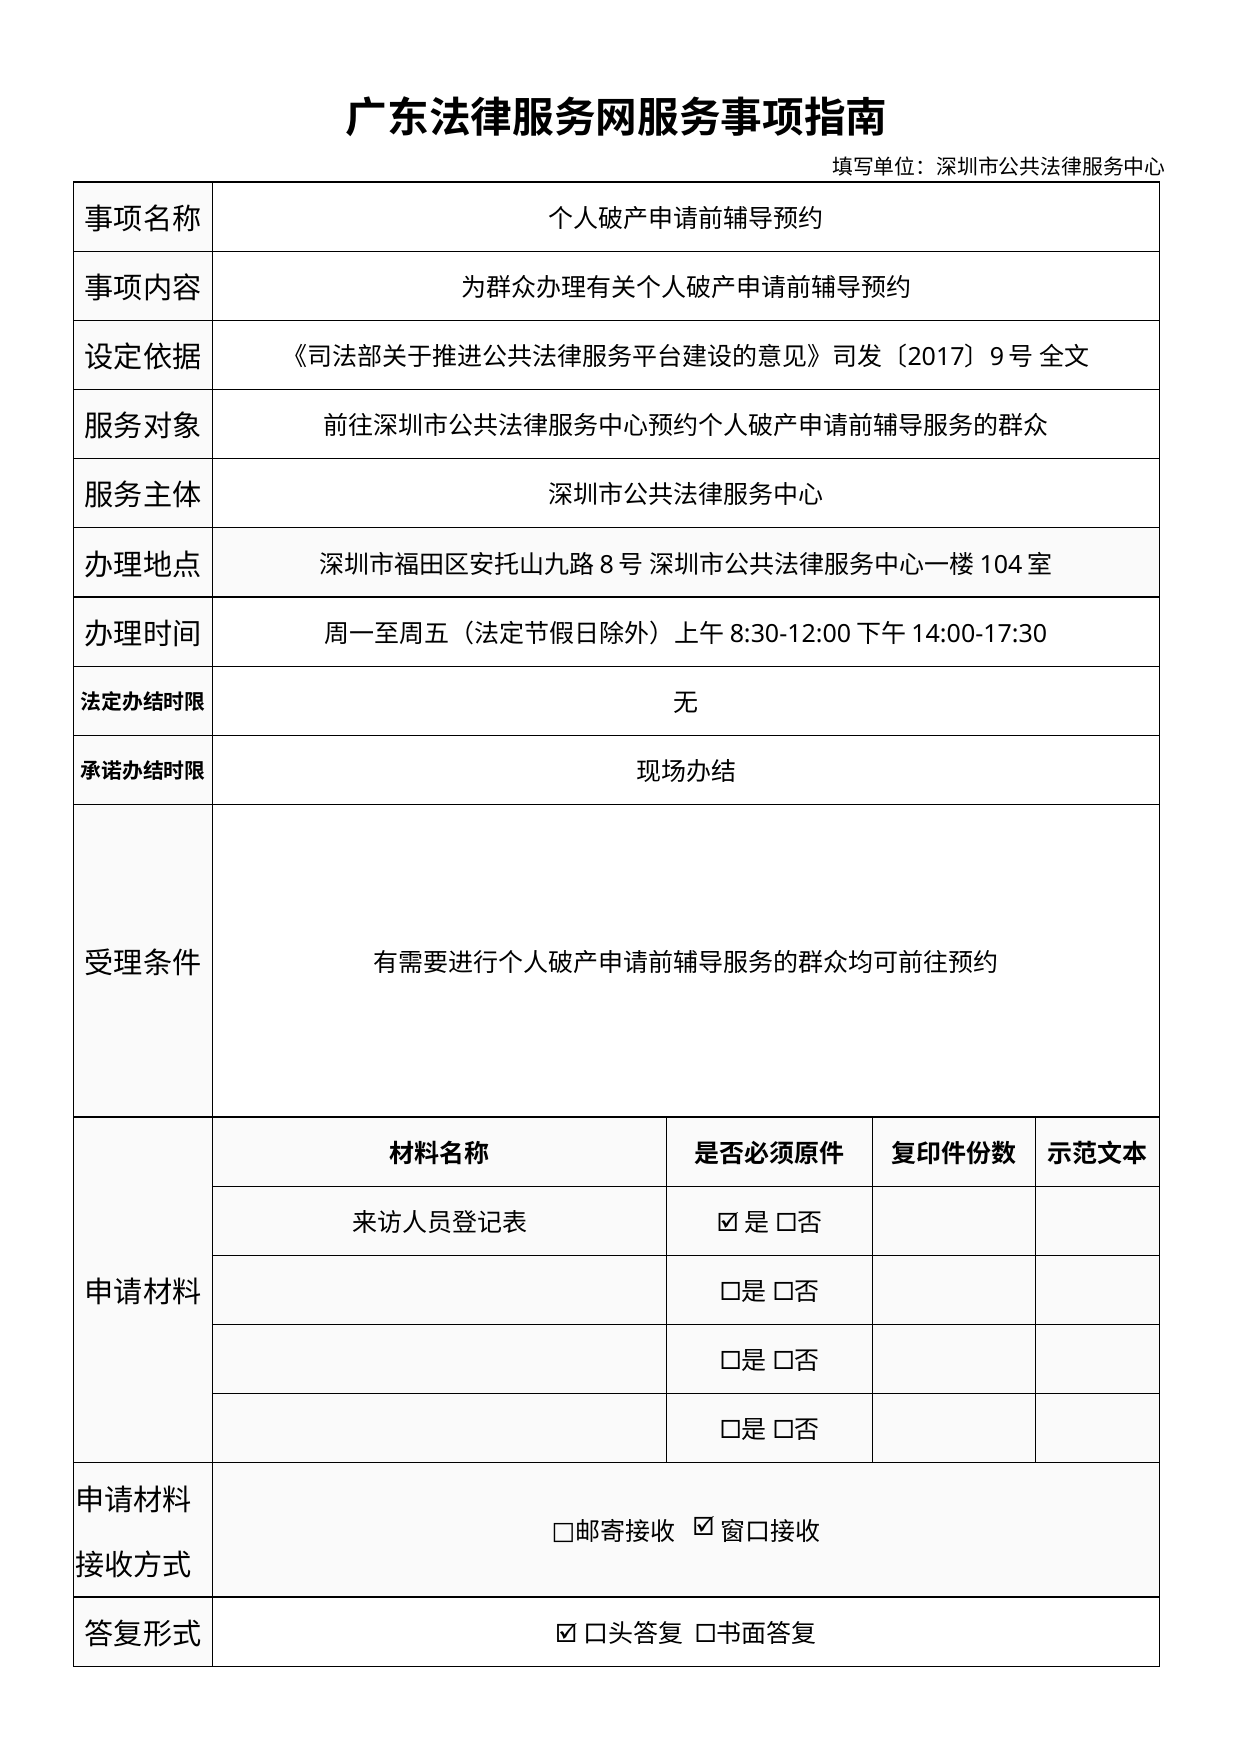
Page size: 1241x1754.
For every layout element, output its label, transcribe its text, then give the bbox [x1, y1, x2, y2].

table_cell 来访人员登记表 [213, 1187, 666, 1255]
table_cell 周一至周五（法定节假日除外）上午8:30-12:00下午14:00-17:30 [213, 598, 1159, 666]
table_cell [1036, 1187, 1159, 1255]
table_cell 事项内容 [74, 252, 212, 320]
table_cell 材料名称 [213, 1118, 666, 1186]
table_cell 无 [213, 667, 1159, 735]
table_cell [213, 1256, 666, 1324]
table_cell 是 否 [667, 1187, 872, 1255]
table_header 广东法律服务网服务事项指南 [74, 81, 1159, 149]
table_cell 《司法部关于推进公共法律服务平台建设的意见》司发〔2017〕9号 全文 [213, 321, 1159, 389]
table_cell [1036, 1256, 1159, 1324]
table_cell ⽰范⽂本 [1036, 1118, 1159, 1186]
table_header 个人破产申请前辅导预约 [213, 183, 1159, 251]
table_cell 是否必须原件 [667, 1118, 872, 1186]
table_cell 前往深圳市公共法律服务中心预约个人破产申请前辅导服务的群众 [213, 390, 1159, 458]
table_cell [213, 1325, 666, 1393]
table_cell [873, 1325, 1035, 1393]
table_cell 有需要进行个人破产申请前辅导服务的群众均可前往预约 [213, 805, 1159, 1116]
table_cell 服务主体 [74, 459, 212, 527]
table_cell [873, 1256, 1035, 1324]
table_cell 设定依据 [74, 321, 212, 389]
table_cell [213, 1394, 666, 1462]
table_cell 现场办结 [213, 736, 1159, 804]
table_cell 办理地点 [74, 528, 212, 596]
table_cell 申请材料接收方式 [74, 1463, 212, 1596]
table_cell 是 否 [667, 1394, 872, 1462]
table_cell [873, 1187, 1035, 1255]
table_header 事项名称 [74, 183, 212, 251]
table_cell [873, 1394, 1035, 1462]
table_cell □邮寄接收 窗口接收 [213, 1463, 1159, 1596]
table_cell [1036, 1394, 1159, 1462]
table_cell 申请材料 [74, 1118, 212, 1462]
table_cell 答复形式 [74, 1598, 212, 1666]
table_cell 法定办结时限 [74, 667, 212, 735]
table_cell 复印件份数 [873, 1118, 1035, 1186]
table_cell [1036, 1325, 1159, 1393]
table_cell 承诺办结时限 [74, 736, 212, 804]
table_cell 服务对象 [74, 390, 212, 458]
table_cell 是 否 [667, 1256, 872, 1324]
table_cell 深圳市福田区安托山九路8号 深圳市公共法律服务中心一楼104室 [213, 528, 1159, 596]
table_cell 深圳市公共法律服务中心 [213, 459, 1159, 527]
table_cell 办理时间 [74, 598, 212, 666]
table_cell 受理条件 [74, 805, 212, 1116]
table_cell 为群众办理有关个人破产申请前辅导预约 [213, 252, 1159, 320]
text 填写单位：深圳市公共法律服务中心 [75, 149, 1165, 181]
table_cell 口头答复 书面答复 [213, 1598, 1159, 1666]
table_cell 是 否 [667, 1325, 872, 1393]
